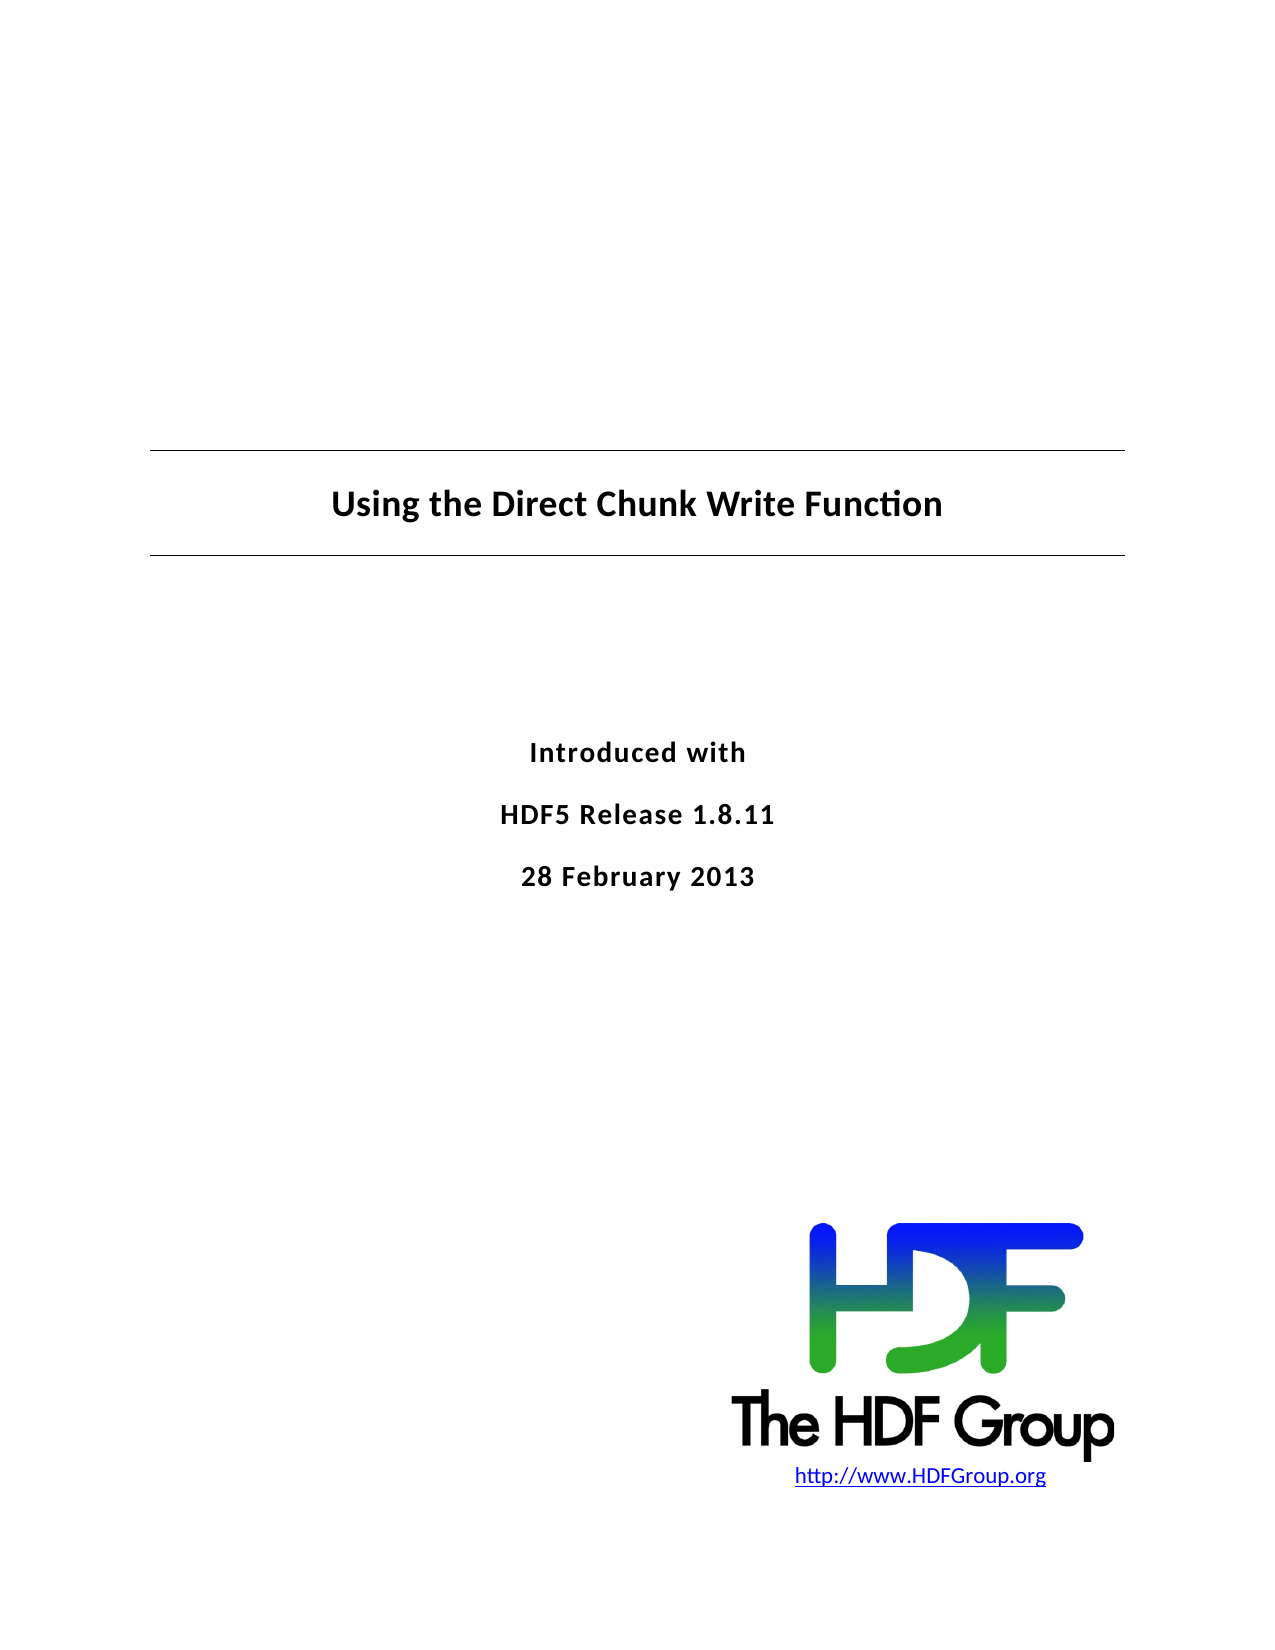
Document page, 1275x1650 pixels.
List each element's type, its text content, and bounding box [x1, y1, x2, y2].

subtitle Introduced with [150, 734, 1125, 770]
subtitle 28 February 2013 [150, 858, 1125, 893]
subtitle HDF5 Release 1.8.11 [150, 796, 1125, 832]
title Using the Direct Chunk Write Function [150, 451, 1125, 555]
picture [731, 1223, 1115, 1462]
